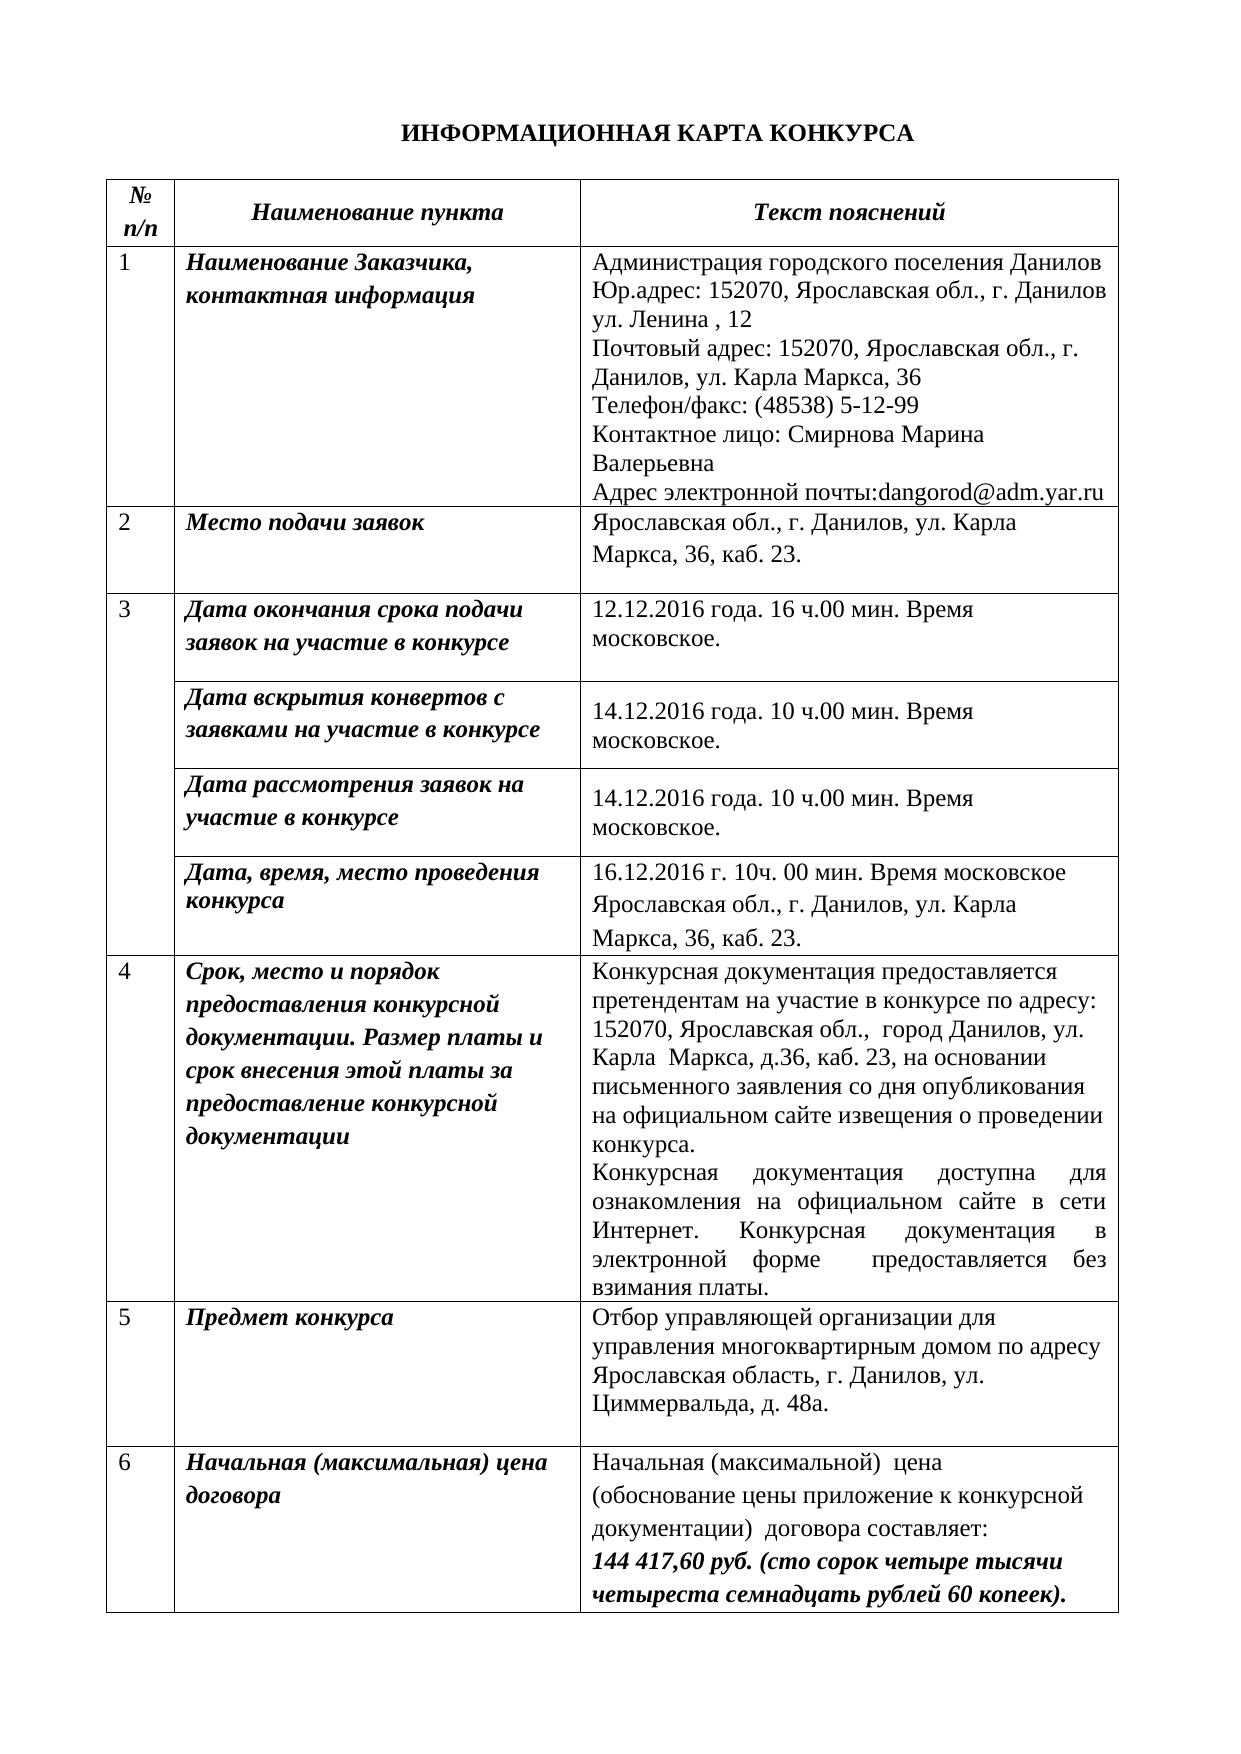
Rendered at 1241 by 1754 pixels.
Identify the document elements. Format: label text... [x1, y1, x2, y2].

table_cell 2 [107, 507, 174, 593]
table_cell 14.12.2016 года. 10 ч.00 мин. Время московское. [581, 769, 1118, 856]
table_cell Предмет конкурса [175, 1302, 580, 1446]
table_cell Ярославская обл., г. Данилов, ул. Карла Маркса, 36, каб. 23. [581, 507, 1118, 593]
table_cell Конкурсная документация предоставляется претендентам на участие в конкурсе по адресу: 152070, Ярославская обл., город Данилов, ул. Карла Маркса, д.36, каб. 23, на основании письменного заявления со дня опубликования на официальном сайте извещения о проведении конкурса. Конкурсная документация доступна для ознакомления на официальном сайте в сети Интернет. Конкурсная документация в электронной форме предоставляется без взимания платы. [581, 956, 1118, 1301]
table_cell Дата окончания срока подачи заявок на участие в конкурсе [175, 594, 580, 681]
table_cell Дата, время, место проведения конкурса [175, 857, 580, 955]
table_cell 5 [107, 1302, 174, 1446]
table_cell 12.12.2016 года. 16 ч.00 мин. Время московское. [581, 594, 1118, 681]
table_cell 6 [107, 1447, 174, 1612]
table_cell Дата рассмотрения заявок на участие в конкурсе [175, 769, 580, 856]
table_cell 1 [107, 247, 174, 506]
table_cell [581, 1447, 1118, 1612]
table_cell Отбор управляющей организации для управления многоквартирным домом по адресу Ярославская область, г. Данилов, ул. Циммервальда, д. 48а. [581, 1302, 1118, 1446]
table_cell Срок, место и порядок предоставления конкурсной документации. Размер платы и срок внесения этой платы за предоставление конкурсной документации [175, 956, 580, 1301]
table_cell Администрация городского поселения Данилов Юр.адрес: 152070, Ярославская обл., г. Данилов ул. Ленина , 12 Почтовый адрес: 152070, Ярославская обл., г. Данилов, ул. Карла Маркса, 36 Телефон/факс: (48538) 5-12-99 Контактное лицо: Смирнова Марина Валерьевна Адрес электронной почты:dangorod@adm.yar.ru [581, 247, 1118, 506]
table_header Текст пояснений [581, 180, 1118, 246]
table_cell Наименование Заказчика, контактная информация [175, 247, 580, 506]
table_header Наименование пункта [175, 180, 580, 246]
table_cell Место подачи заявок [175, 507, 580, 593]
table_header № п/п [107, 180, 174, 246]
text ИНФОРМАЦИОННАЯ КАРТА КОНКУРСА [118, 118, 1122, 147]
table_cell 4 [107, 956, 174, 1301]
table_cell Дата вскрытия конвертов с заявками на участие в конкурсе [175, 682, 580, 768]
table_cell 14.12.2016 года. 10 ч.00 мин. Время московское. [581, 682, 1118, 768]
table_cell Начальная (максимальная) цена договора [175, 1447, 580, 1612]
table_cell 16.12.2016 г. 10ч. 00 мин. Время московское Ярославская обл., г. Данилов, ул. Карла Маркса, 36, каб. 23. [581, 857, 1118, 955]
table_cell 3 [107, 594, 174, 955]
